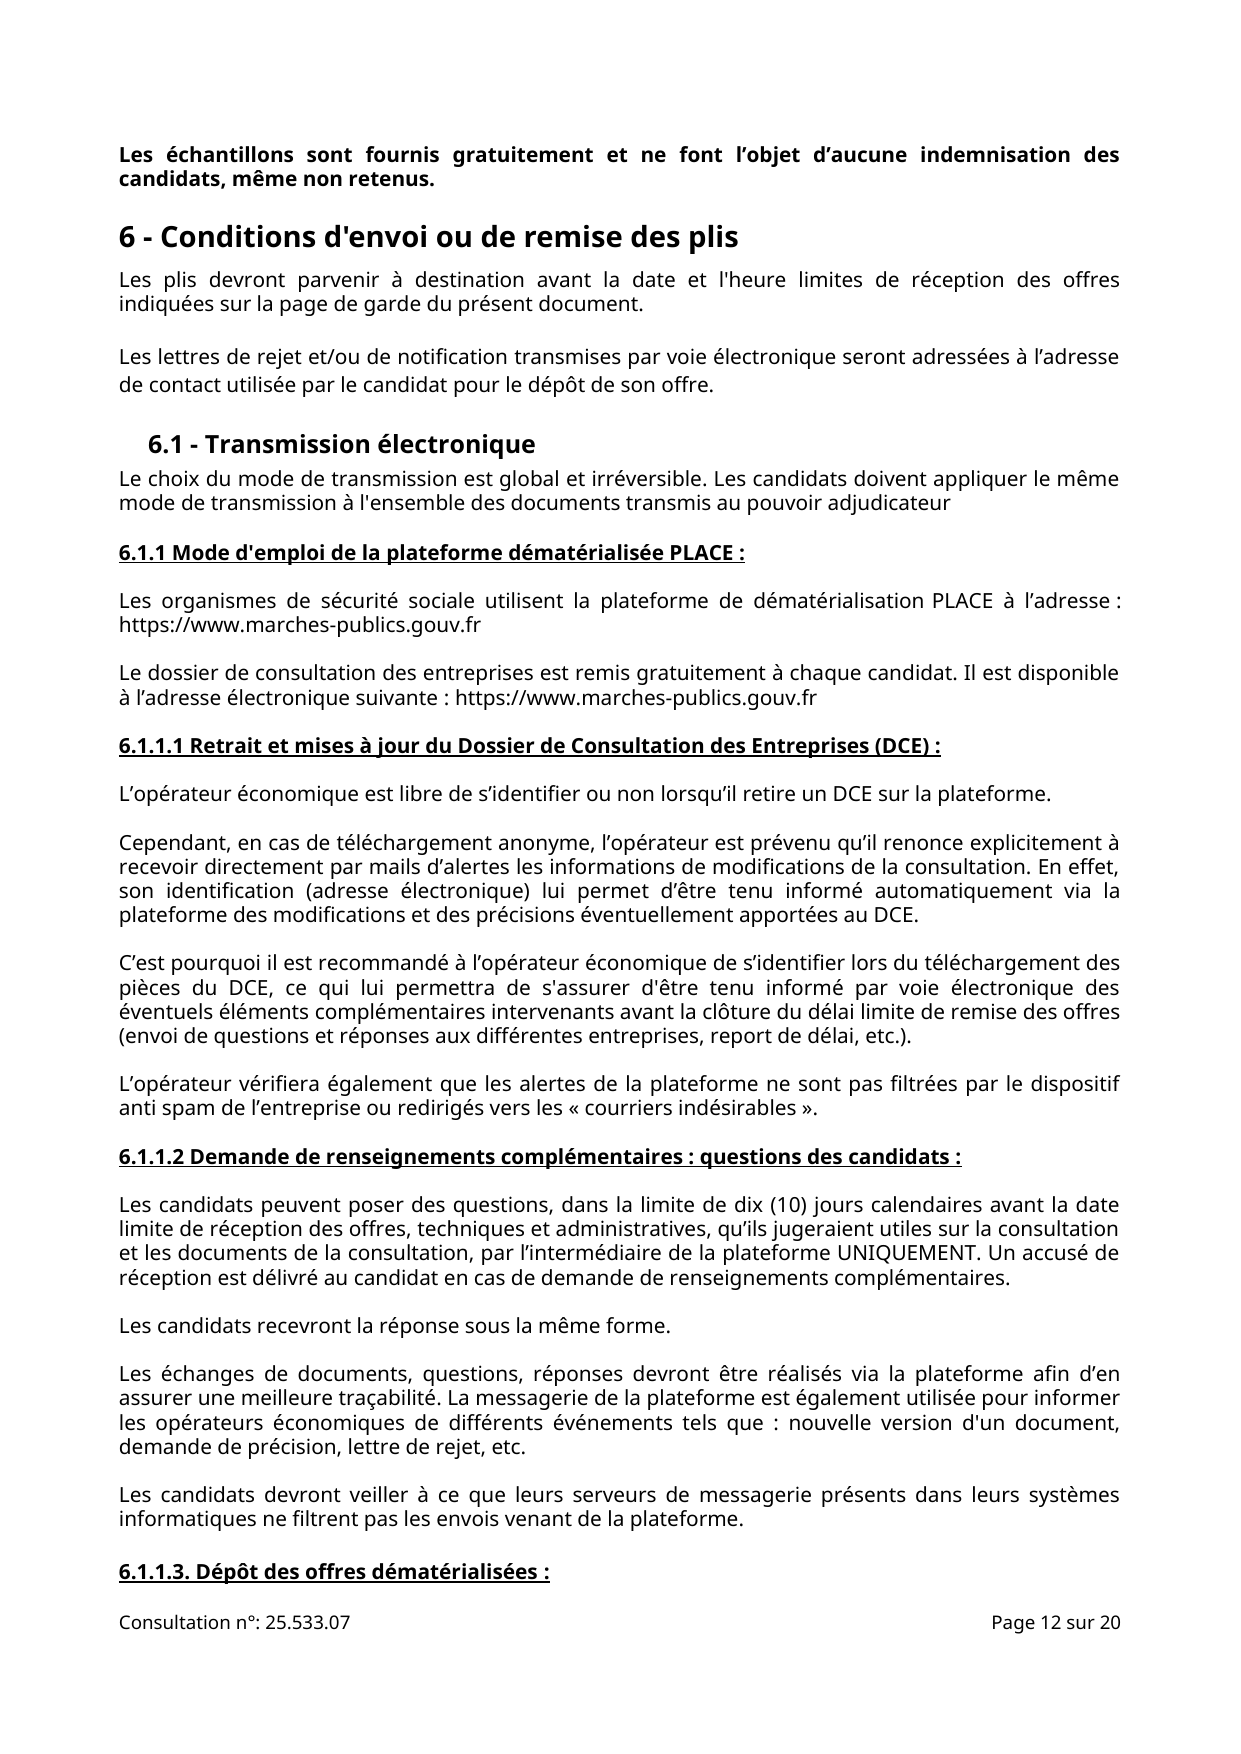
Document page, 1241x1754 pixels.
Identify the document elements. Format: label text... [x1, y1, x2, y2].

text Le choix du mode de transmission est global et irréversible. Les candidats doivent appliquer le même mode de transmission à l'ensemble des documents transmis au pouvoir adjudicateur [119, 467, 1121, 516]
text L’opérateur économique est libre de s’identifier ou non lorsqu’il retire un DCE sur la plateforme. [119, 782, 1121, 807]
text 6.1.1 Mode d'emploi de la plateforme dématérialisée PLACE : [119, 541, 1121, 565]
text Les organismes de sécurité sociale utilisent la plateforme de dématérialisation PLACE à l’adresse : https://www.marches-publics.gouv.fr [119, 589, 1121, 637]
text C’est pourquoi il est recommandé à l’opérateur économique de s’identifier lors du téléchargement des pièces du DCE, ce qui lui permettra de s'assurer d'être tenu informé par voie électronique des éventuels éléments complémentaires intervenants avant la clôture du délai limite de remise des offres (envoi de questions et réponses aux différentes entreprises, report de délai, etc.). [119, 952, 1121, 1048]
text 6.1.1.1 Retrait et mises à jour du Dossier de Consultation des Entreprises (DCE) : [119, 734, 1121, 758]
text L’opérateur vérifiera également que les alertes de la plateforme ne sont pas filtrées par le dispositif anti spam de l’entreprise ou redirigés vers les « courriers indésirables ». [119, 1072, 1121, 1121]
text Les candidats recevront la réponse sous la même forme. [119, 1314, 1121, 1338]
text Les échanges de documents, questions, réponses devront être réalisés via la plateforme afin d’en assurer une meilleure traçabilité. La messagerie de la plateforme est également utilisée pour informer les opérateurs économiques de différents événements tels que : nouvelle version d'un document, demande de précision, lettre de rejet, etc. [119, 1362, 1121, 1459]
text Cependant, en cas de téléchargement anonyme, l’opérateur est prévenu qu’il renonce explicitement à recevoir directement par mails d’alertes les informations de modifications de la consultation. En effet, son identification (adresse électronique) lui permet d’être tenu informé automatiquement via la plateforme des modifications et des précisions éventuellement apportées au DCE. [119, 831, 1121, 927]
text Les échantillons sont fournis gratuitement et ne font l’objet d’aucune indemnisation des candidats, même non retenus. [119, 143, 1121, 191]
text 6.1.1.3. Dépôt des offres dématérialisées : [119, 1560, 1121, 1584]
text 6.1.1.2 Demande de renseignements complémentaires : questions des candidats : [119, 1145, 1121, 1169]
subtitle 6.1 - Transmission électronique [148, 427, 1121, 461]
text Le dossier de consultation des entreprises est remis gratuitement à chaque candidat. Il est disponible à l’adresse électronique suivante : https://www.marches-publics.gouv.fr [119, 662, 1121, 710]
text Les candidats devront veiller à ce que leurs serveurs de messagerie présents dans leurs systèmes informatiques ne filtrent pas les envois venant de la plateforme. [119, 1483, 1121, 1532]
text Les candidats peuvent poser des questions, dans la limite de dix (10) jours calendaires avant la date limite de réception des offres, techniques et administratives, qu’ils jugeraient utiles sur la consultation et les documents de la consultation, par l’intermédiaire de la plateforme UNIQUEMENT. Un accusé de réception est délivré au candidat en cas de demande de renseignements complémentaires. [119, 1193, 1121, 1290]
text Les plis devront parvenir à destination avant la date et l'heure limites de réception des offres indiquées sur la page de garde du présent document. [119, 268, 1121, 317]
text Les lettres de rejet et/ou de notification transmises par voie électronique seront adressées à l’adresse de contact utilisée par le candidat pour le dépôt de son offre. [119, 342, 1121, 399]
subtitle 6 - Conditions d'envoi ou de remise des plis [119, 216, 1121, 256]
